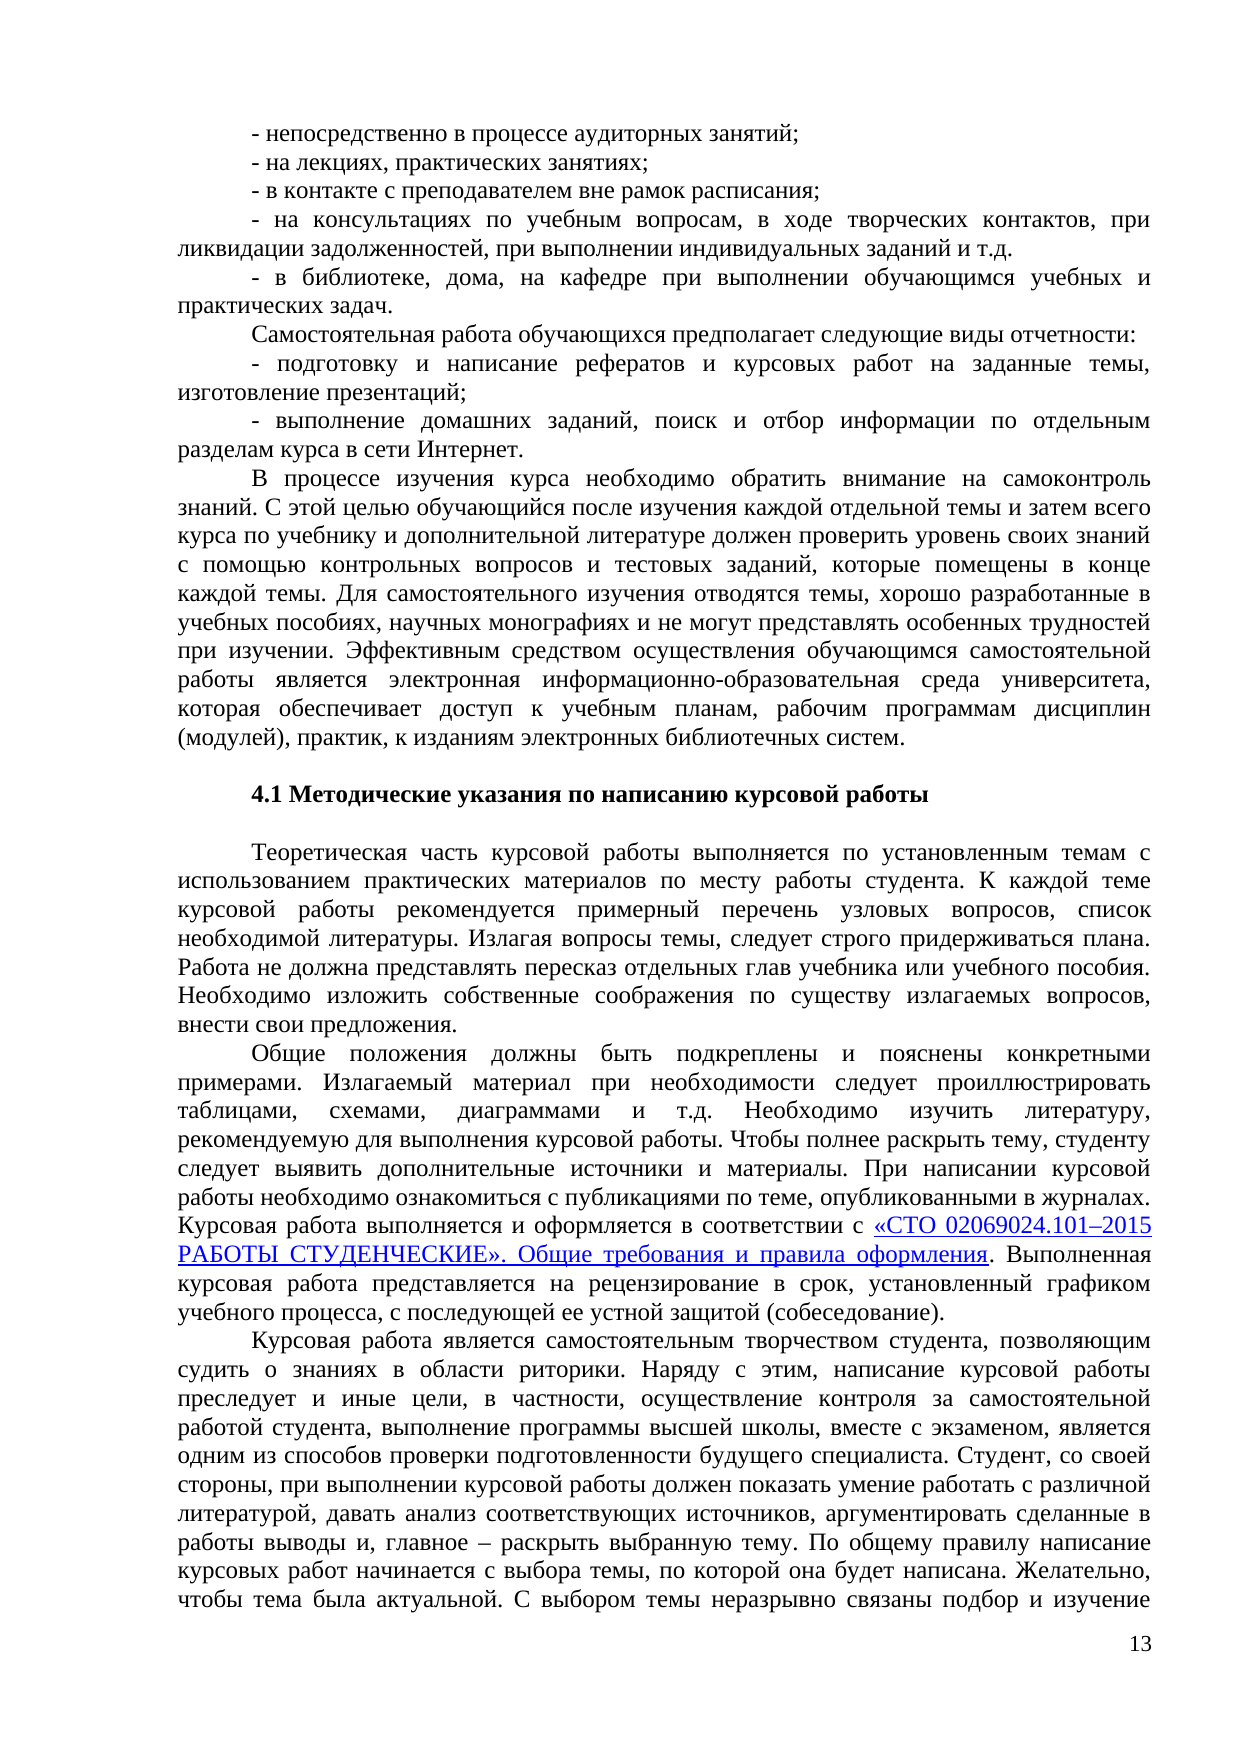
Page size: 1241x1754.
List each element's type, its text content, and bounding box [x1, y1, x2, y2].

text - в контакте с преподавателем вне рамок расписания; [177, 176, 1152, 204]
text - выполнение домашних заданий, поиск и отбор информации по отдельным разделам курса в сети Интернет. [177, 406, 1152, 463]
subtitle 4.1 Методические указания по написанию курсовой работы [177, 779, 1152, 808]
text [177, 837, 1152, 1613]
text - непосредственно в процессе аудиторных занятий; [177, 118, 1152, 147]
text - на консультациях по учебным вопросам, в ходе творческих контактов, при ликвидации задолженностей, при выполнении индивидуальных заданий и т.д. [177, 204, 1152, 262]
text - на лекциях, практических занятиях; [177, 147, 1152, 176]
text В процессе изучения курса необходимо обратить внимание на самоконтроль знаний. С этой целью обучающийся после изучения каждой отдельной темы и затем всего курса по учебнику и дополнительной литературе должен проверить уровень своих знаний с помощью контрольных вопросов и тестовых заданий, которые помещены в конце каждой темы. Для самостоятельного изучения отводятся темы, хорошо разработанные в учебных пособиях, научных монографиях и не могут представлять особенных трудностей при изучении. Эффективным средством осуществления обучающимся самостоятельной работы является электронная информационно-образовательная среда университета, которая обеспечивает доступ к учебным планам, рабочим программам дисциплин (модулей), практик, к изданиям электронных библиотечных систем. [177, 463, 1152, 751]
text - в библиотеке, дома, на кафедре при выполнении обучающимся учебных и практических задач. [177, 262, 1152, 319]
text - подготовку и написание рефератов и курсовых работ на заданные темы, изготовление презентаций; [177, 348, 1152, 406]
text Самостоятельная работа обучающихся предполагает следующие виды отчетности: [177, 319, 1152, 348]
